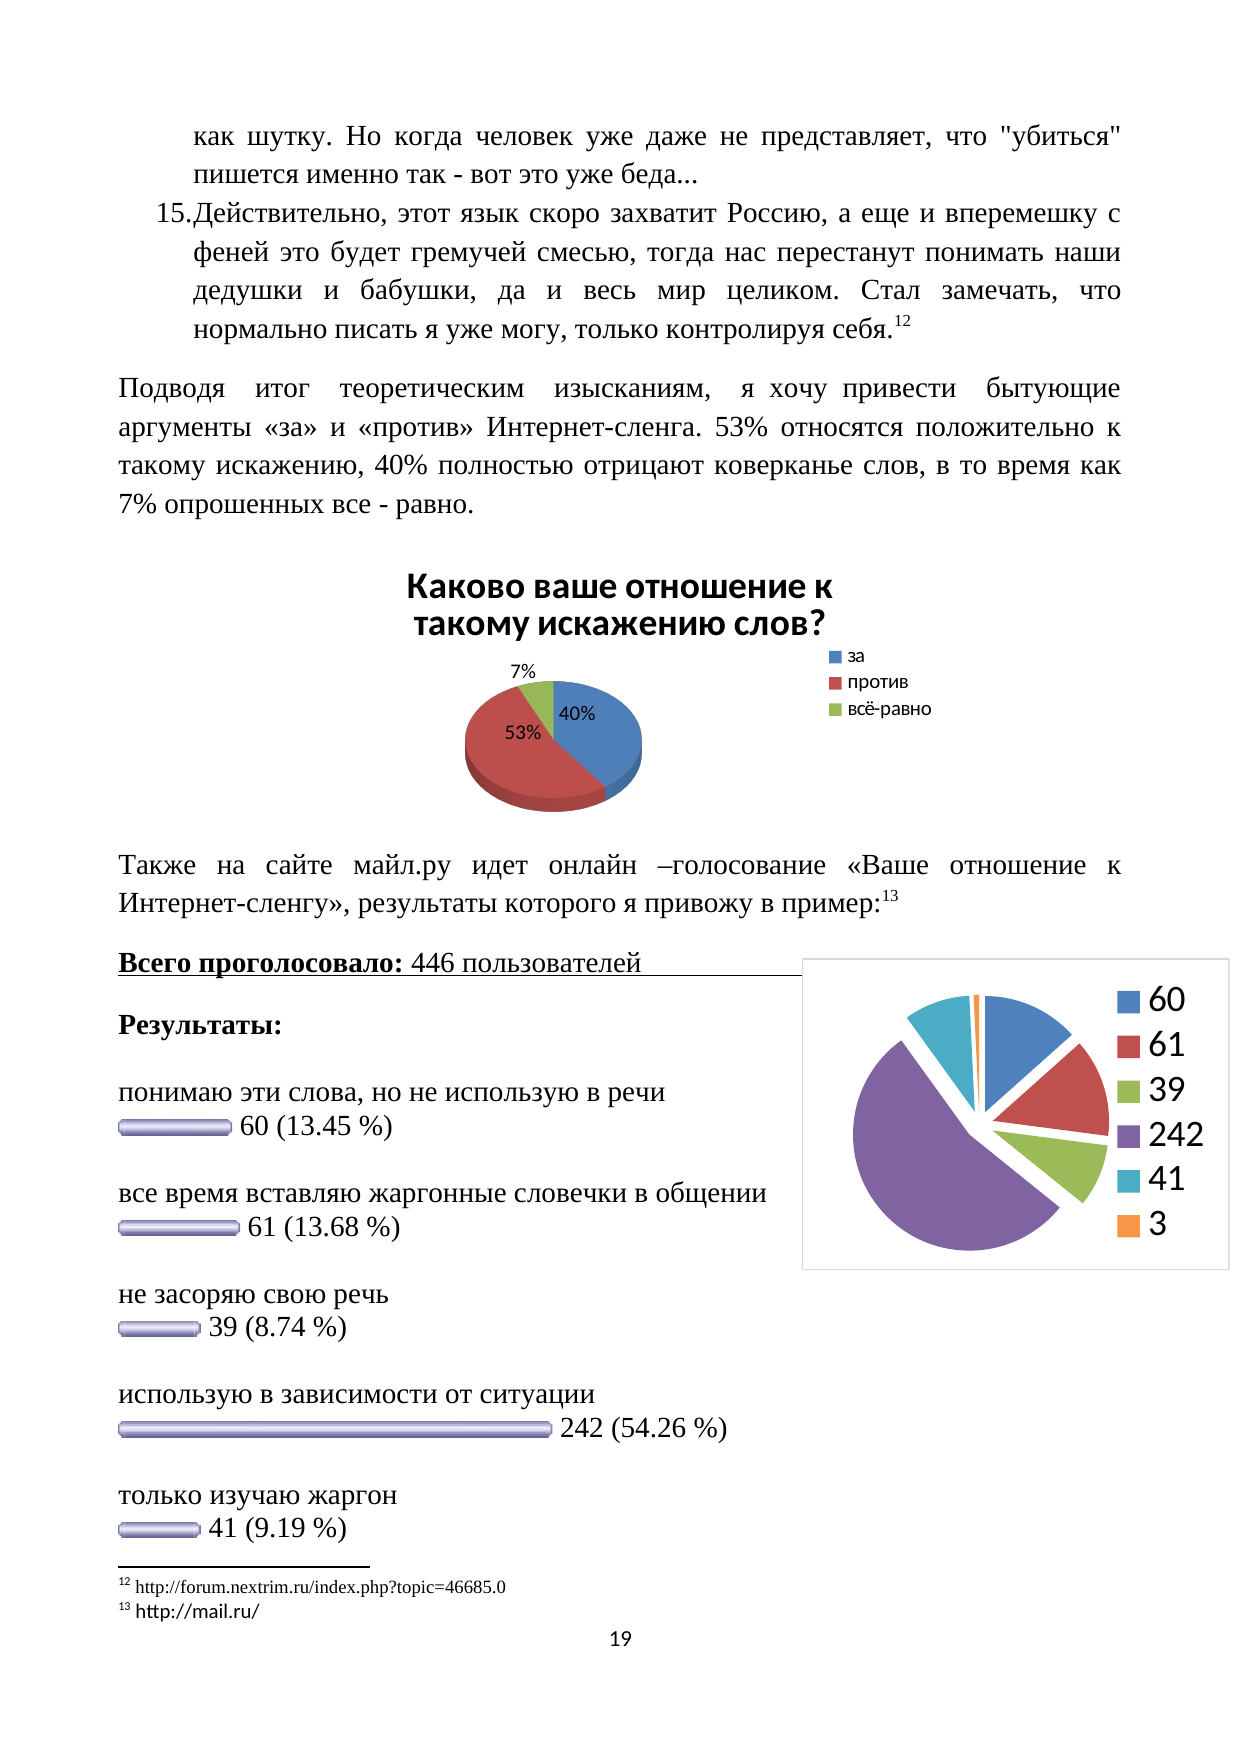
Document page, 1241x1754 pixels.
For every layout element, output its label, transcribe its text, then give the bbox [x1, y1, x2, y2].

picture [118, 1522, 201, 1538]
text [118, 1007, 1122, 1544]
picture [118, 1119, 233, 1136]
text Также на сайте майл.ру идет онлайн –голосование «Ваше отношение к Интернет-сленгу», результаты которого я привожу в пример: [118, 847, 1122, 919]
text Подводя итог теоретическим изысканиям, я хочу привести бытующие аргументы «за» и «против» Интернет-сленга. 53% относятся положительно к такому искажению, 40% полностью отрицают коверканье слов, в то время как 7% опрошенных все - равно. [118, 370, 1122, 519]
text Всего проголосовало: 446 пользователей [118, 945, 1122, 975]
picture [118, 1321, 201, 1337]
list Действительно, этот язык скоро захватит Россию, а еще и вперемешку с феней это будет гремучей смесью, тогда нас перестанут понимать наши дедушки и бабушки, да и весь мир целиком. Стал замечать, что нормально писать я уже могу, только контролируя себя. [156, 195, 1122, 344]
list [156, 118, 1122, 190]
picture [118, 1421, 553, 1438]
picture [118, 1220, 241, 1236]
